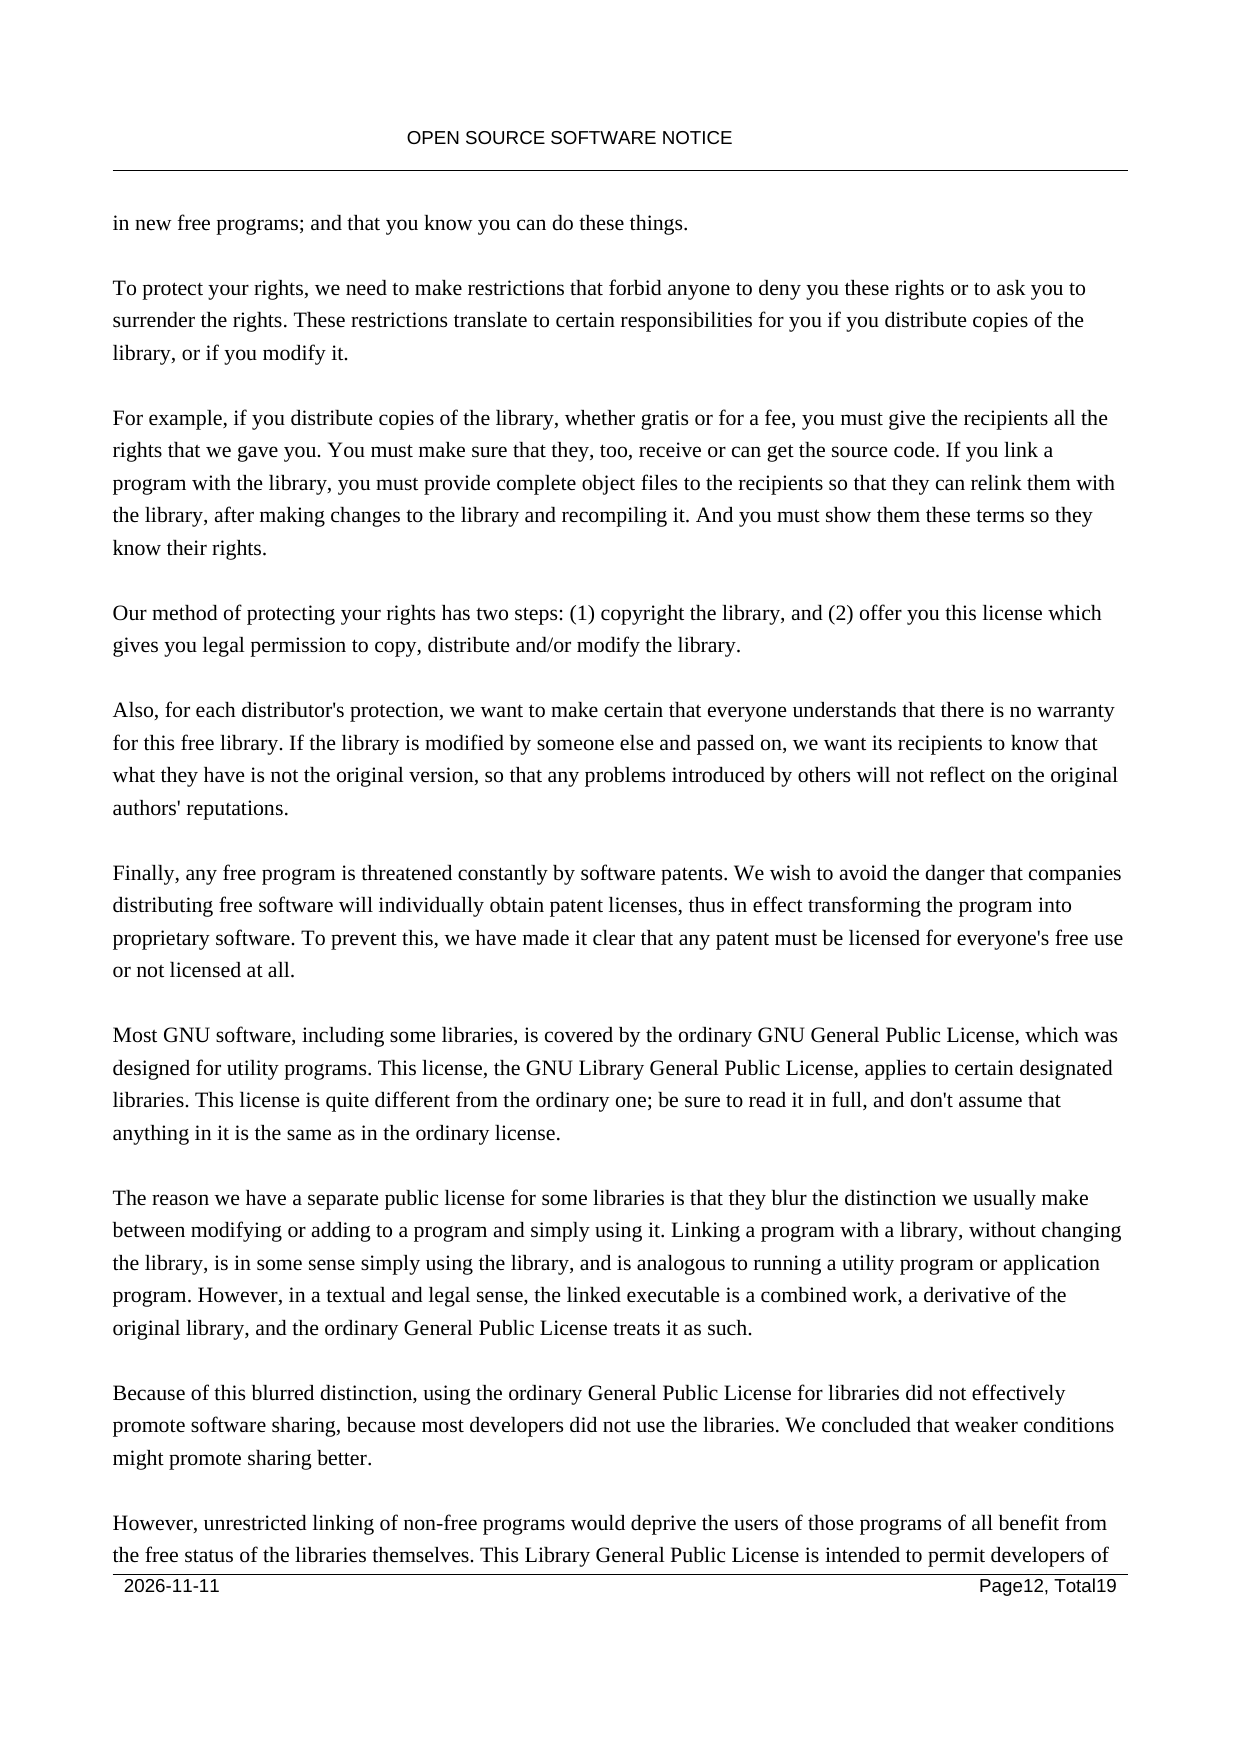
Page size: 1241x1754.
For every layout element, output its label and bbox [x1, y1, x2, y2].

text [112, 206, 1128, 1571]
